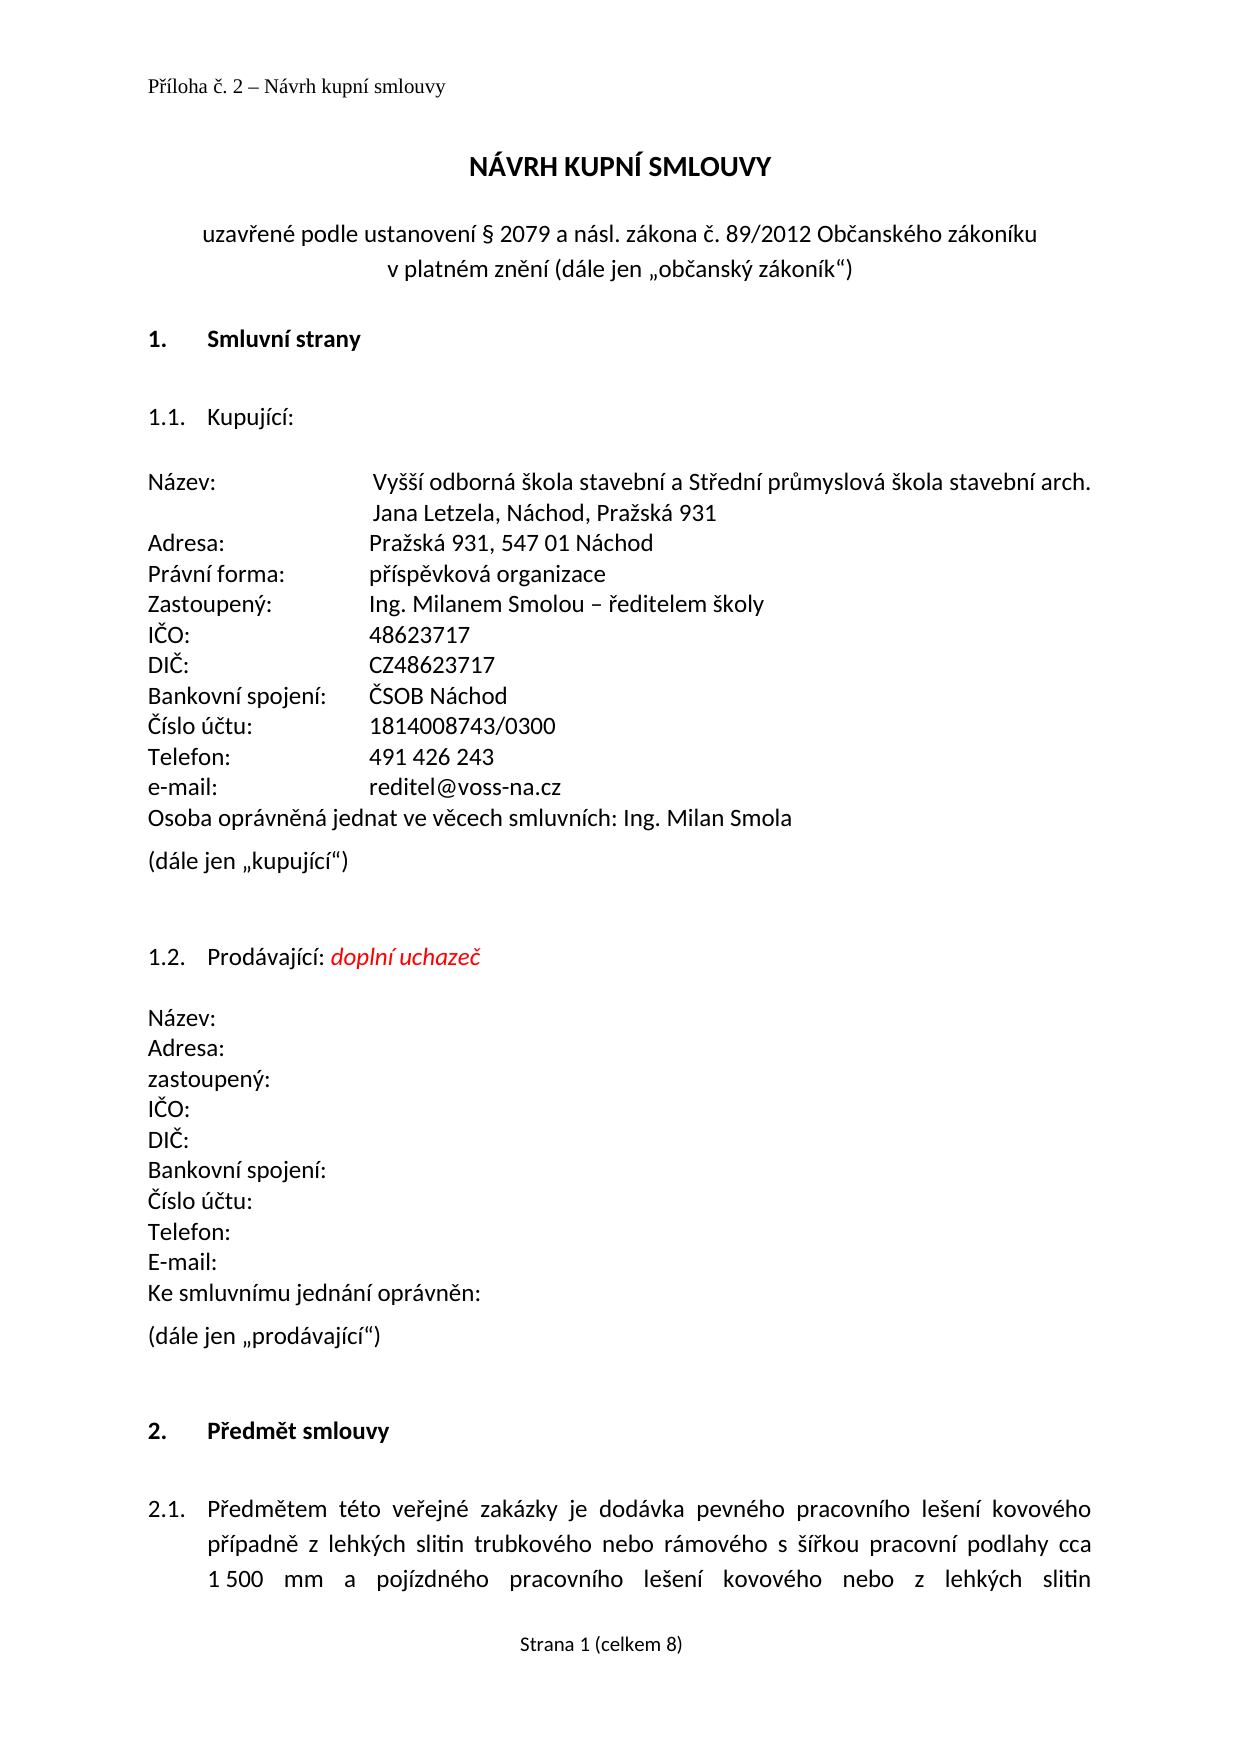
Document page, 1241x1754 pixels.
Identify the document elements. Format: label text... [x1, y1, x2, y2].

text Ke smluvnímu jednání oprávněn: [148, 1277, 1093, 1307]
text (dále jen „kupující“) [148, 845, 1093, 876]
text zastoupený: [148, 1063, 1093, 1094]
text Číslo účtu: 1814008743/0300 [148, 710, 1093, 741]
text DIČ: CZ48623717 [148, 649, 1093, 680]
text Telefon: [148, 1216, 1093, 1246]
text Telefon: 491 426 243 [148, 741, 1093, 771]
text (dále jen „prodávající“) [148, 1320, 1093, 1350]
text Adresa: [148, 1033, 1093, 1063]
text IČO: 48623717 [148, 619, 1093, 649]
text Číslo účtu: [148, 1185, 1093, 1216]
text Název: [148, 1002, 1093, 1033]
list Prodávající: doplní uchazeč [148, 941, 1093, 972]
text Osoba oprávněná jednat ve věcech smluvních: Ing. Milan Smola [148, 802, 1093, 832]
list Předmět smlouvy [148, 1415, 1093, 1445]
title uzavřené podle ustanovení § 2079 a násl. zákona č. 89/2012 Občanského zákoníku v platném znění (dále jen „občanský zákoník“) [148, 218, 1093, 283]
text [148, 1493, 1093, 1593]
text Název: Vyšší odborná škola stavební a Střední průmyslová škola stavební arch. Jana Letzela, Náchod, Pražská 931 [148, 466, 1093, 527]
list Smluvní strany [148, 323, 1093, 353]
text IČO: [148, 1094, 1093, 1124]
text Adresa: Pražská 931, 547 01 Náchod [148, 527, 1093, 558]
text Bankovní spojení: ČSOB Náchod [148, 680, 1093, 710]
text Zastoupený: Ing. Milanem Smolou – ředitelem školy [148, 588, 1093, 619]
title NÁVRH KUPNÍ SMLOUVY [148, 148, 1093, 183]
text e-mail: reditel@voss-na.cz [148, 771, 1093, 802]
text DIČ: [148, 1124, 1093, 1155]
text Právní forma: příspěvková organizace [148, 558, 1093, 588]
list Kupující: [148, 401, 1093, 431]
text E-mail: [148, 1246, 1093, 1277]
text Bankovní spojení: [148, 1155, 1093, 1185]
